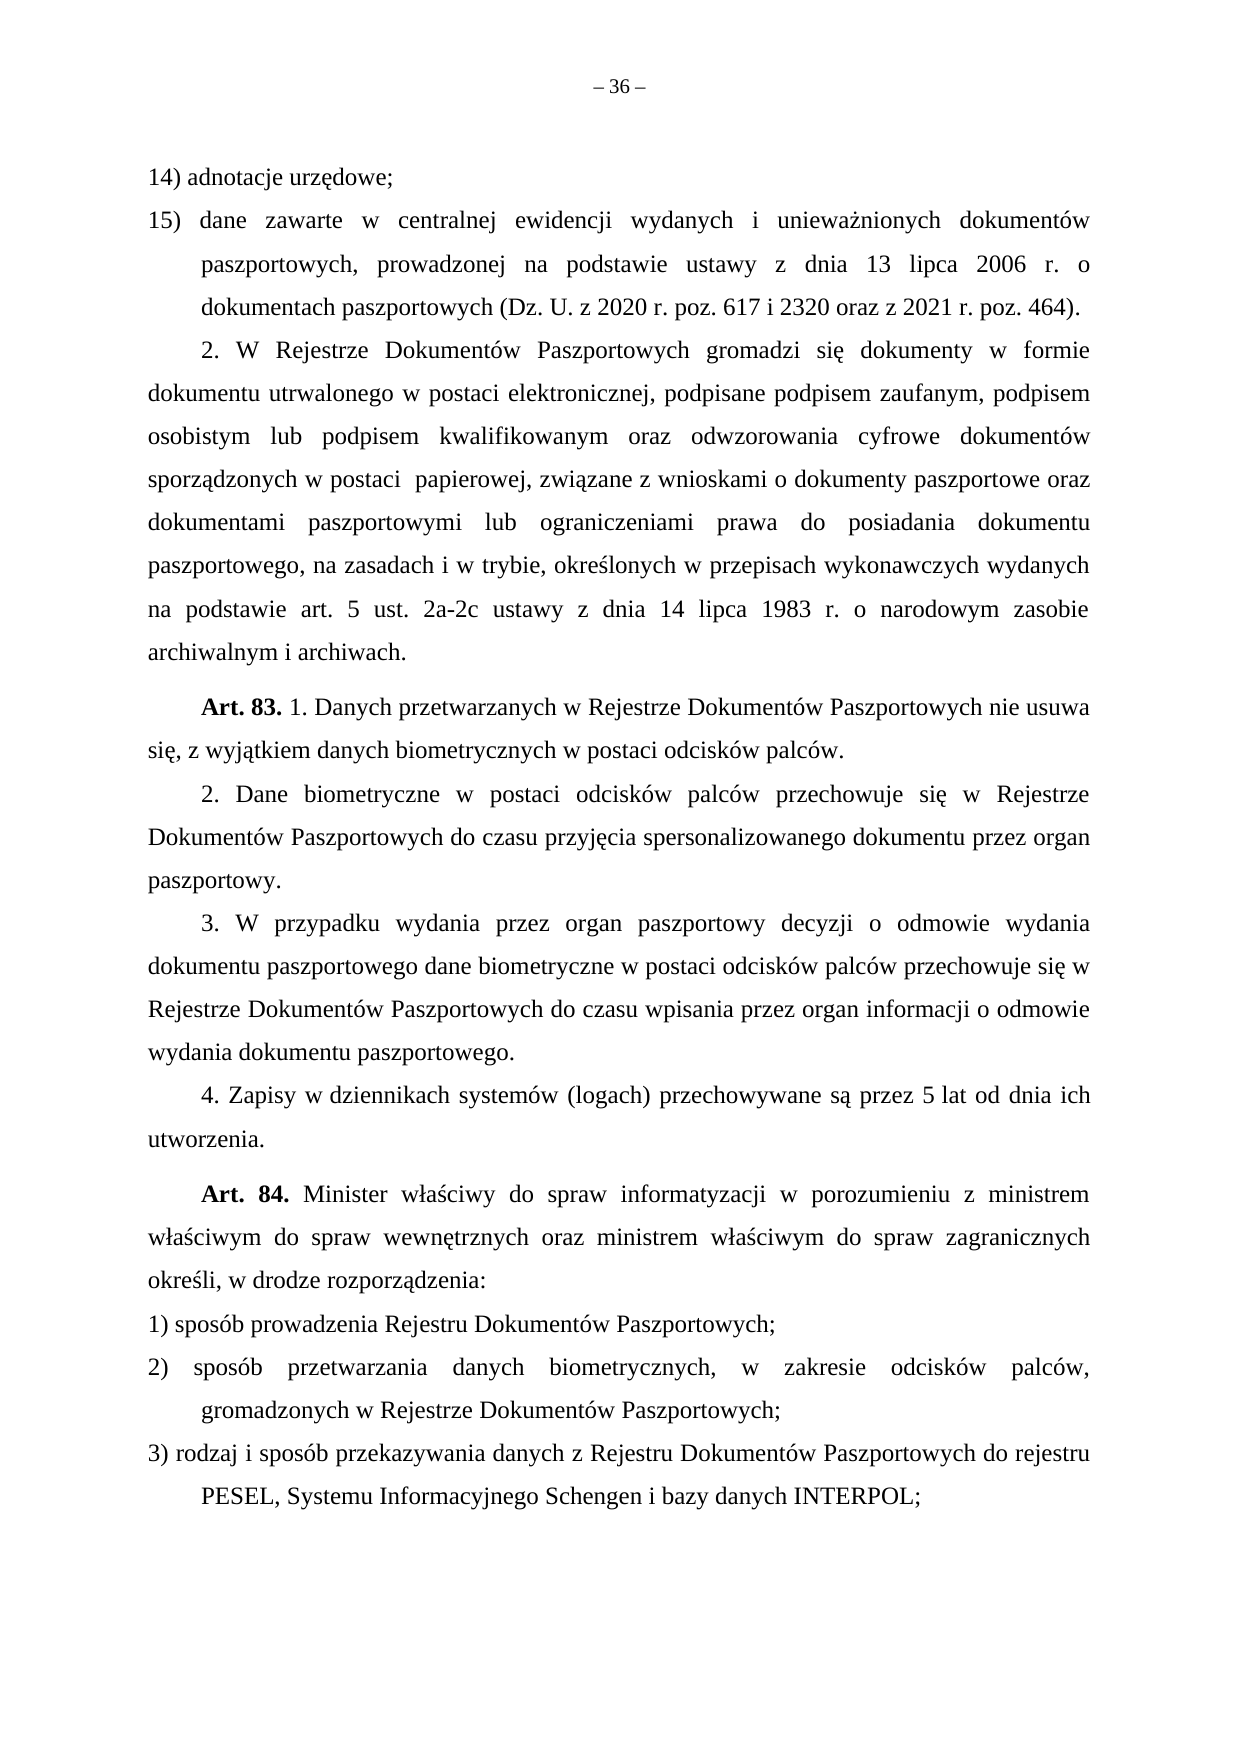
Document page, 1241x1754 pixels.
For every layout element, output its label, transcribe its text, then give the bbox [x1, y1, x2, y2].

text 3) rodzaj i sposób przekazywania danych z Rejestru Dokumentów Paszportowych do rejestru PESEL, Systemu Informacyjnego Schengen i bazy danych INTERPOL; [148, 1438, 1091, 1510]
text 2. Dane biometryczne w postaci odcisków palców przechowuje się w Rejestrze Dokumentów Paszportowych do czasu przyjęcia spersonalizowanego dokumentu przez organ paszportowy. [148, 779, 1091, 894]
text Art. 83. 1. Danych przetwarzanych w Rejestrze Dokumentów Paszportowych nie usuwa się, z wyjątkiem danych biometrycznych w postaci odcisków palców. [148, 692, 1091, 764]
text 14) adnotacje urzędowe; [148, 162, 1091, 191]
text 2) sposób przetwarzania danych biometrycznych, w zakresie odcisków palców, gromadzonych w Rejestrze Dokumentów Paszportowych; [148, 1352, 1091, 1424]
text 1) sposób prowadzenia Rejestru Dokumentów Paszportowych; [148, 1309, 1091, 1337]
text 4. Zapisy w dziennikach systemów (logach) przechowywane są przez 5 lat od dnia ich utworzenia. [148, 1081, 1091, 1152]
text 15) dane zawarte w centralnej ewidencji wydanych i unieważnionych dokumentów paszportowych, prowadzonej na podstawie ustawy z dnia 13 lipca 2006 r. o dokumentach paszportowych (Dz. U. z 2020 r. poz. 617 i 2320 oraz z 2021 r. poz. 464). [148, 206, 1091, 321]
text 2. W Rejestrze Dokumentów Paszportowych gromadzi się dokumenty w formie dokumentu utrwalonego w postaci elektronicznej, podpisane podpisem zaufanym, podpisem osobistym lub podpisem kwalifikowanym oraz odwzorowania cyfrowe dokumentów sporządzonych w postaci papierowej, związane z wnioskami o dokumenty paszportowe oraz dokumentami paszportowymi lub ograniczeniami prawa do posiadania dokumentu paszportowego, na zasadach i w trybie, określonych w przepisach wykonawczych wydanych na podstawie art. 5 ust. 2a-2c ustawy z dnia 14 lipca 1983 r. o narodowym zasobie archiwalnym i archiwach. [148, 335, 1091, 666]
text 3. W przypadku wydania przez organ paszportowy decyzji o odmowie wydania dokumentu paszportowego dane biometryczne w postaci odcisków palców przechowuje się w Rejestrze Dokumentów Paszportowych do czasu wpisania przez organ informacji o odmowie wydania dokumentu paszportowego. [148, 908, 1091, 1066]
text Art. 84. Minister właściwy do spraw informatyzacji w porozumieniu z ministrem właściwym do spraw wewnętrznych oraz ministrem właściwym do spraw zagranicznych określi, w drodze rozporządzenia: [148, 1179, 1091, 1294]
